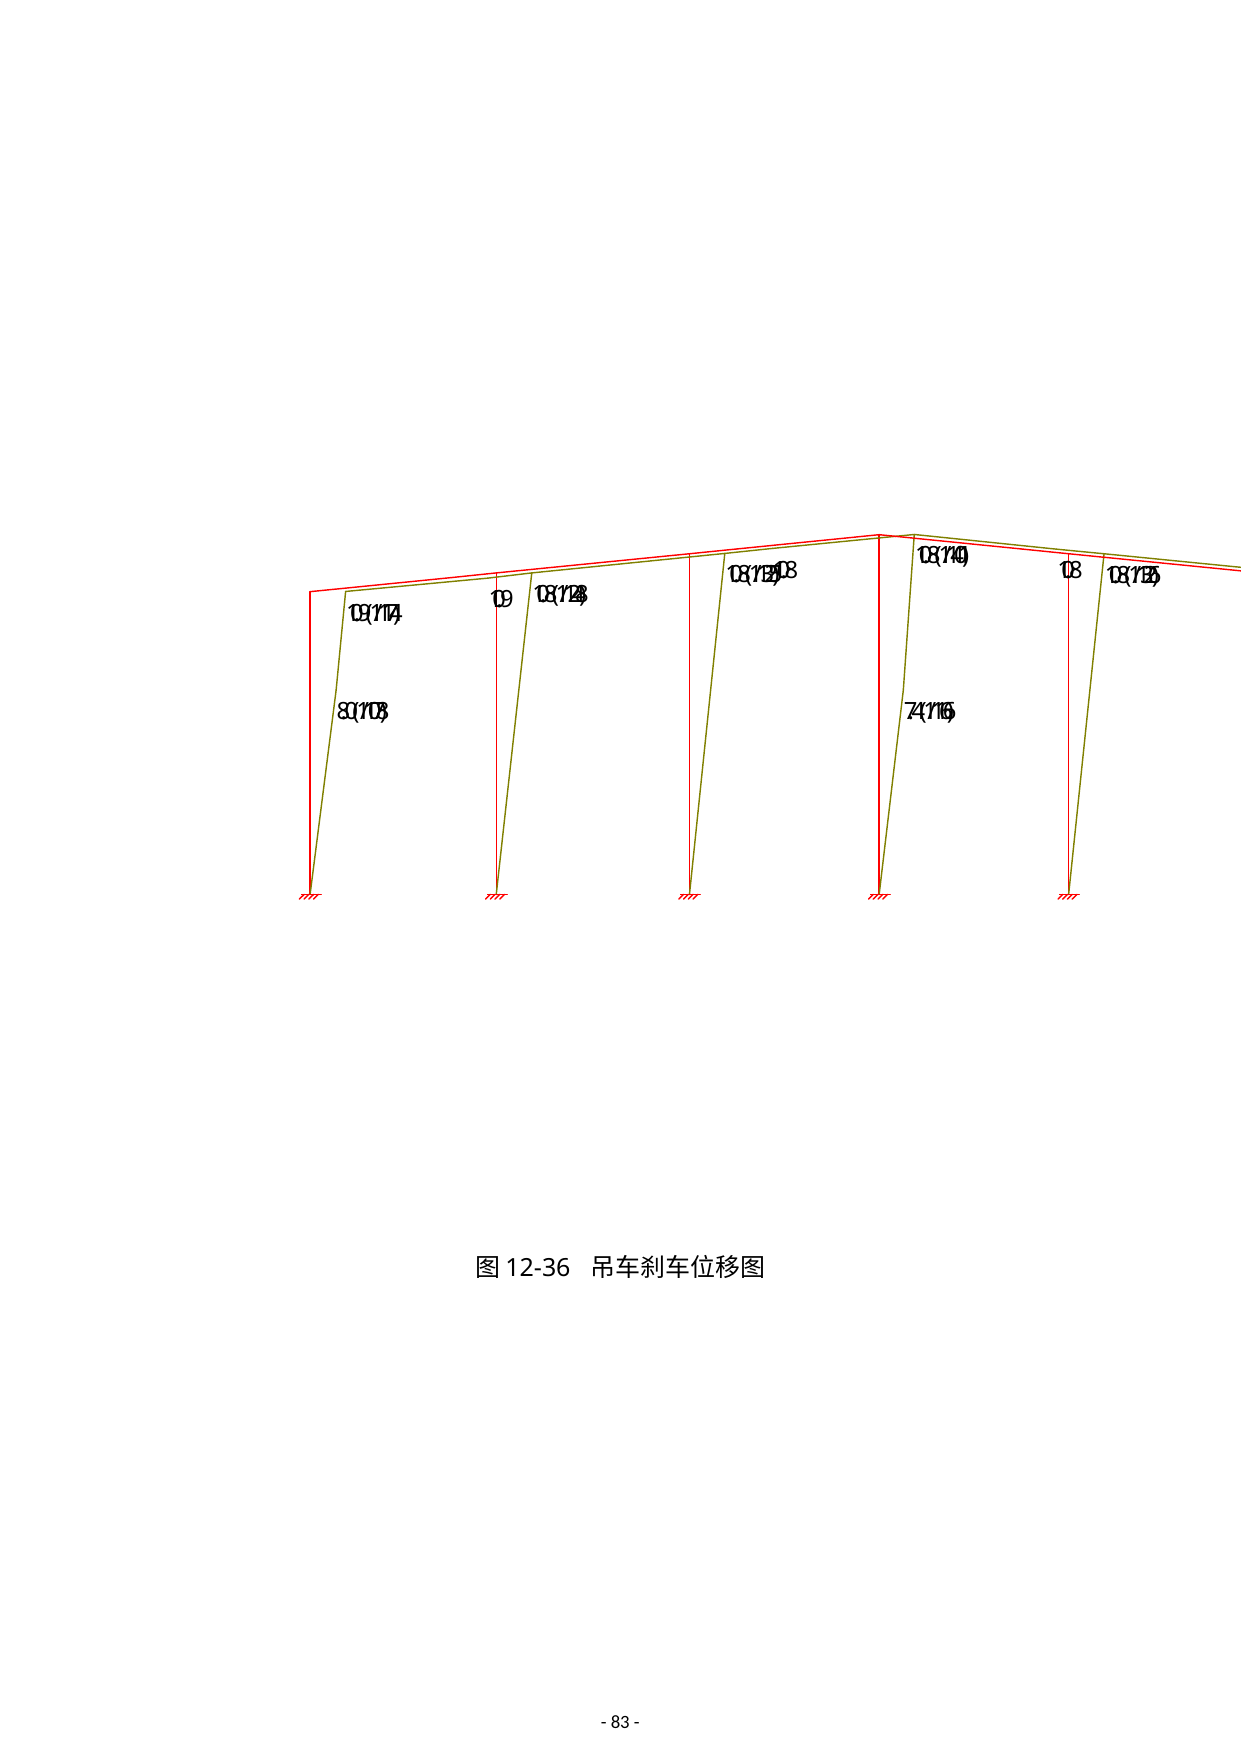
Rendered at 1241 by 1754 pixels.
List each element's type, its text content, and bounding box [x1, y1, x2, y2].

text 图12-36 吊车刹车位移图 [148, 1242, 1093, 1289]
